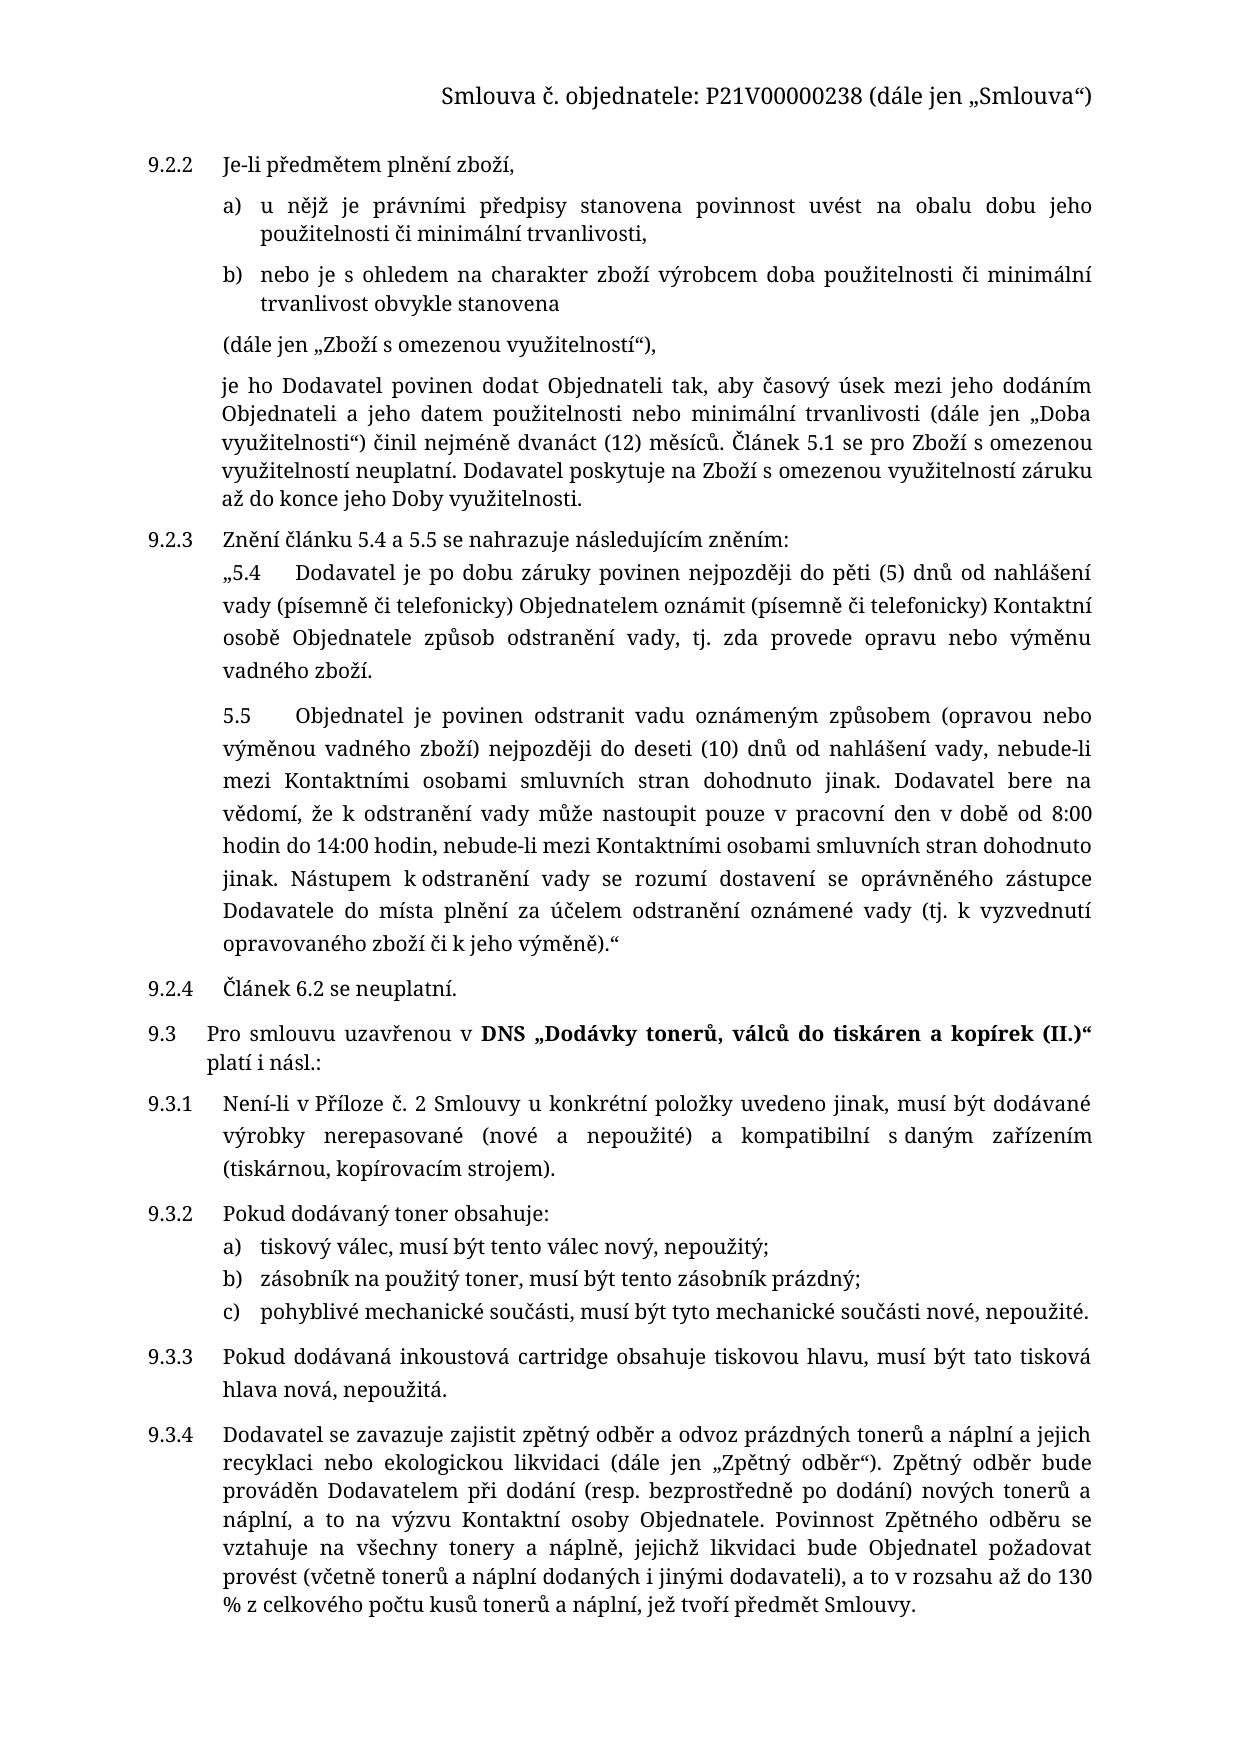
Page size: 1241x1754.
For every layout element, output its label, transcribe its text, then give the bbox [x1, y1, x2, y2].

list pohyblivé mechanické součásti, musí být tyto mechanické součásti nové, nepoužité. [223, 1297, 1093, 1325]
list tiskový válec, musí být tento válec nový, nepoužitý; [223, 1232, 1093, 1260]
list Není-li v Příloze č. 2 Smlouvy u konkrétní položky uvedeno jinak, musí být dodávané výrobky nerepasované (nové a nepoužité) a kompatibilní s daným zařízením (tiskárnou, kopírovacím strojem). [148, 1089, 1093, 1182]
list Znění článku 5.4 a 5.5 se nahrazuje následujícím zněním: [148, 526, 1093, 554]
list Pro smlouvu uzavřenou v DNS „Dodávky tonerů, válců do tiskáren a kopírek (II.)“ platí i násl.: [148, 1019, 1093, 1076]
text je ho Dodavatel povinen dodat Objednateli tak, aby časový úsek mezi jeho dodáním Objednateli a jeho datem použitelnosti nebo minimální trvanlivosti (dále jen „Doba využitelnosti“) činil nejméně dvanáct (12) měsíců. Článek 5.1 se pro Zboží s omezenou využitelností neuplatní. Dodavatel poskytuje na Zboží s omezenou využitelností záruku až do konce jeho Doby využitelnosti. [221, 371, 1093, 513]
list 5.5 Objednatel je povinen odstranit vadu oznámeným způsobem (opravou nebo výměnou vadného zboží) nejpozději do deseti (10) dnů od nahlášení vady, nebude-li mezi Kontaktními osobami smluvních stran dohodnuto jinak. Dodavatel bere na vědomí, že k odstranění vady může nastoupit pouze v pracovní den v době od 8:00 hodin do 14:00 hodin, nebude-li mezi Kontaktními osobami smluvních stran dohodnuto jinak. Nástupem k odstranění vady se rozumí dostavení se oprávněného zástupce Dodavatele do místa plnění za účelem odstranění oznámené vady (tj. k vyzvednutí opravovaného zboží či k jeho výměně).“ [223, 701, 1093, 958]
list nebo je s ohledem na charakter zboží výrobcem doba použitelnosti či minimální trvanlivost obvykle stanovena [223, 261, 1093, 317]
list u nějž je právními předpisy stanovena povinnost uvést na obalu dobu jeho použitelnosti či minimální trvanlivosti, [223, 191, 1093, 248]
list Článek 6.2 se neuplatní. [148, 974, 1093, 1003]
list Dodavatel se zavazuje zajistit zpětný odběr a odvoz prázdných tonerů a náplní a jejich recyklaci nebo ekologickou likvidaci (dále jen „Zpětný odběr“). Zpětný odběr bude prováděn Dodavatelem při dodání (resp. bezprostředně po dodání) nových tonerů a náplní, a to na výzvu Kontaktní osoby Objednatele. Povinnost Zpětného odběru se vztahuje na všechny tonery a náplně, jejichž likvidaci bude Objednatel požadovat provést (včetně tonerů a náplní dodaných i jinými dodavateli), a to v rozsahu až do 130 % z celkového počtu kusů tonerů a náplní, jež tvoří předmět Smlouvy. [148, 1420, 1093, 1619]
list zásobník na použitý toner, musí být tento zásobník prázdný; [223, 1264, 1093, 1293]
list Je-li předmětem plnění zboží, [148, 150, 1093, 179]
list Pokud dodávaná inkoustová cartridge obsahuje tiskovou hlavu, musí být tato tisková hlava nová, nepoužitá. [148, 1342, 1093, 1403]
text (dále jen „Zboží s omezenou využitelností“), [223, 330, 1093, 358]
list Pokud dodávaný toner obsahuje: [148, 1199, 1093, 1228]
list „5.4 Dodavatel je po dobu záruky povinen nejpozději do pěti (5) dnů od nahlášení vady (písemně či telefonicky) Objednatelem oznámit (písemně či telefonicky) Kontaktní osobě Objednatele způsob odstranění vady, tj. zda provede opravu nebo výměnu vadného zboží. [223, 558, 1093, 684]
